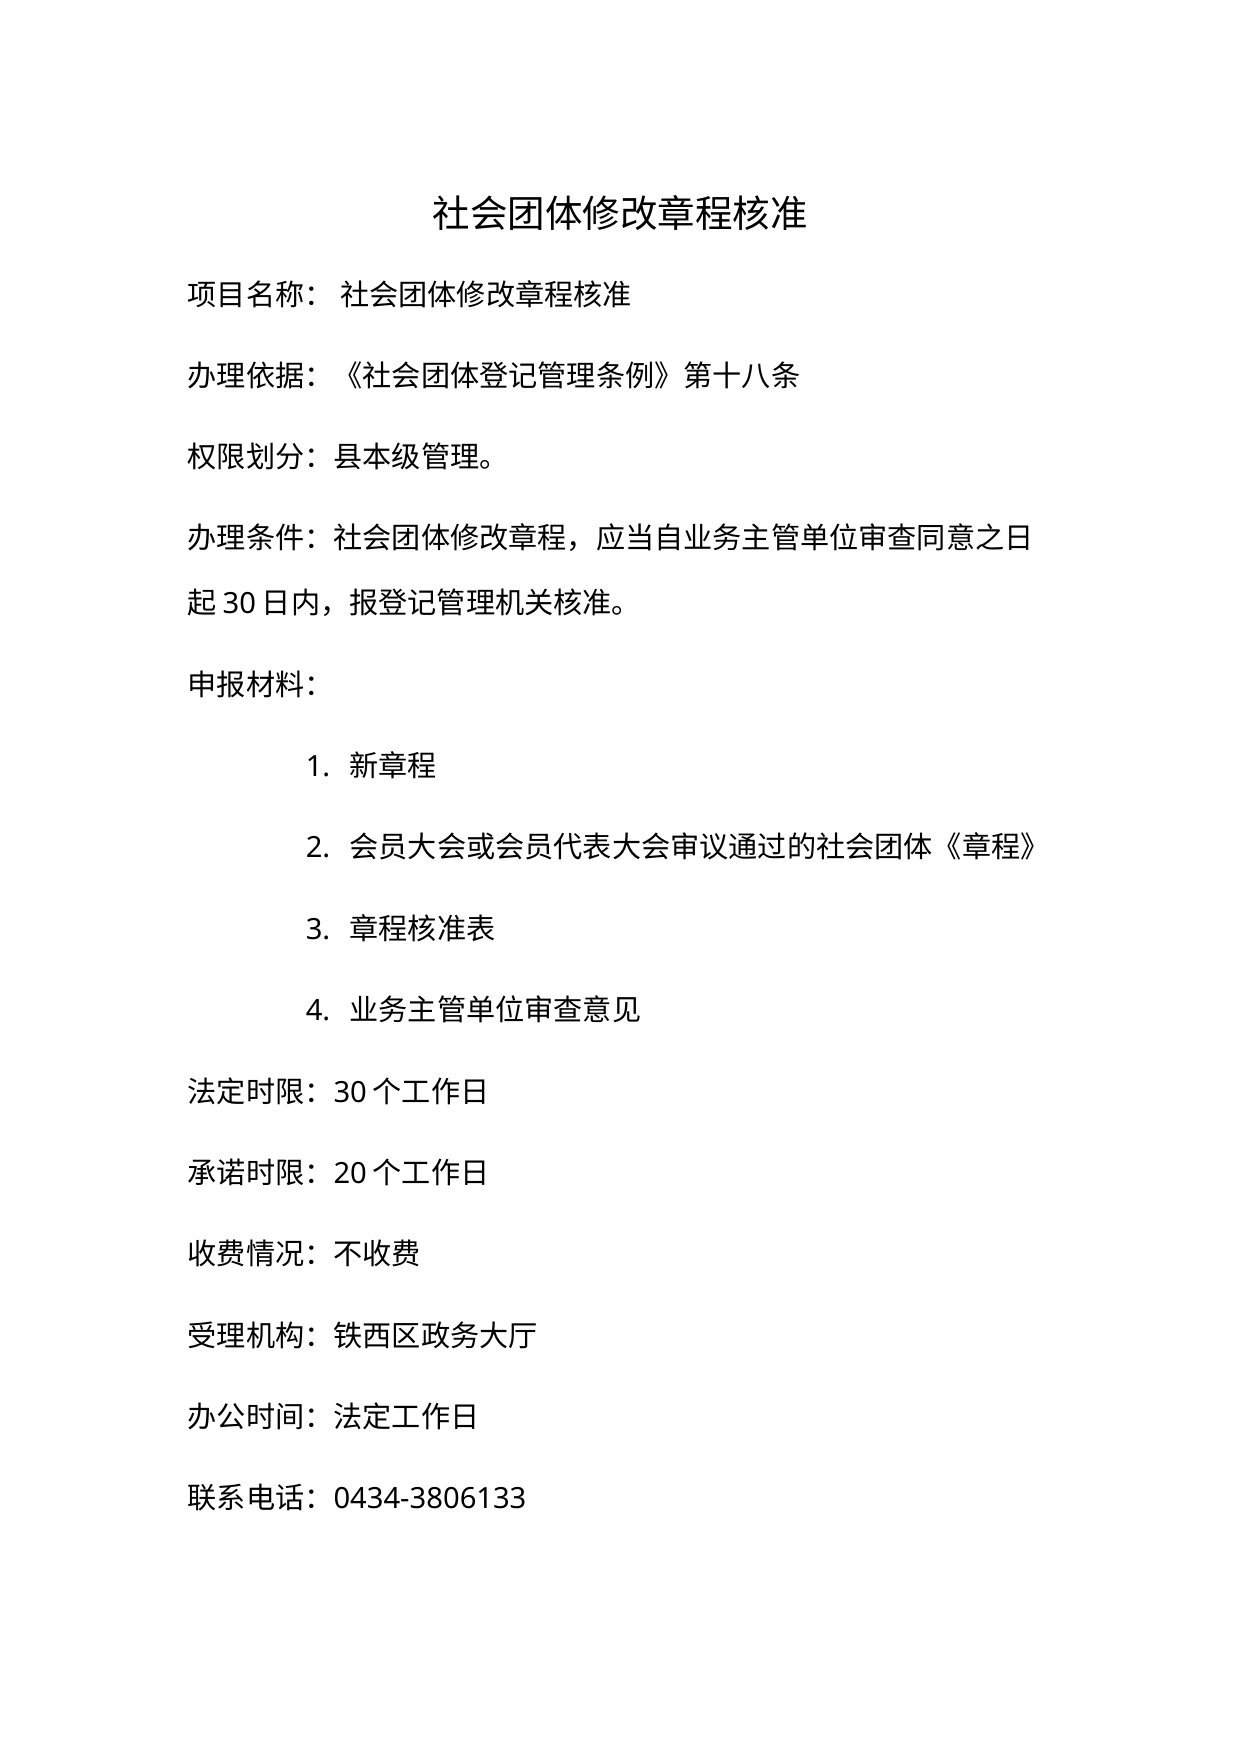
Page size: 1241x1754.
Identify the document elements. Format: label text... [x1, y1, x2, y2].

text 法定时限：30个工作日 [187, 1057, 1053, 1122]
text 收费情况：不收费 [187, 1219, 1053, 1284]
text 权限划分：县本级管理。 [187, 422, 1053, 487]
text 项目名称： 社会团体修改章程核准 [187, 260, 1053, 325]
text 办公时间：法定工作日 [187, 1382, 1053, 1447]
list 业务主管单位审查意见 [306, 976, 1053, 1041]
list 新章程 [306, 731, 1053, 796]
text 受理机构：铁西区政务大厅 [187, 1301, 1053, 1366]
text 承诺时限：20个工作日 [187, 1138, 1053, 1203]
text 办理条件：社会团体修改章程，应当自业务主管单位审查同意之日起30日内，报登记管理机关核准。 [187, 504, 1053, 634]
text 联系电话：0434-3806133 [187, 1464, 1053, 1529]
text 申报材料： [187, 650, 1053, 715]
text 社会团体修改章程核准 [187, 178, 1053, 243]
list 会员大会或会员代表大会审议通过的社会团体《章程》 [306, 813, 1053, 878]
text 办理依据：《社会团体登记管理条例》第十八条 [187, 341, 1053, 406]
list 章程核准表 [306, 894, 1053, 959]
